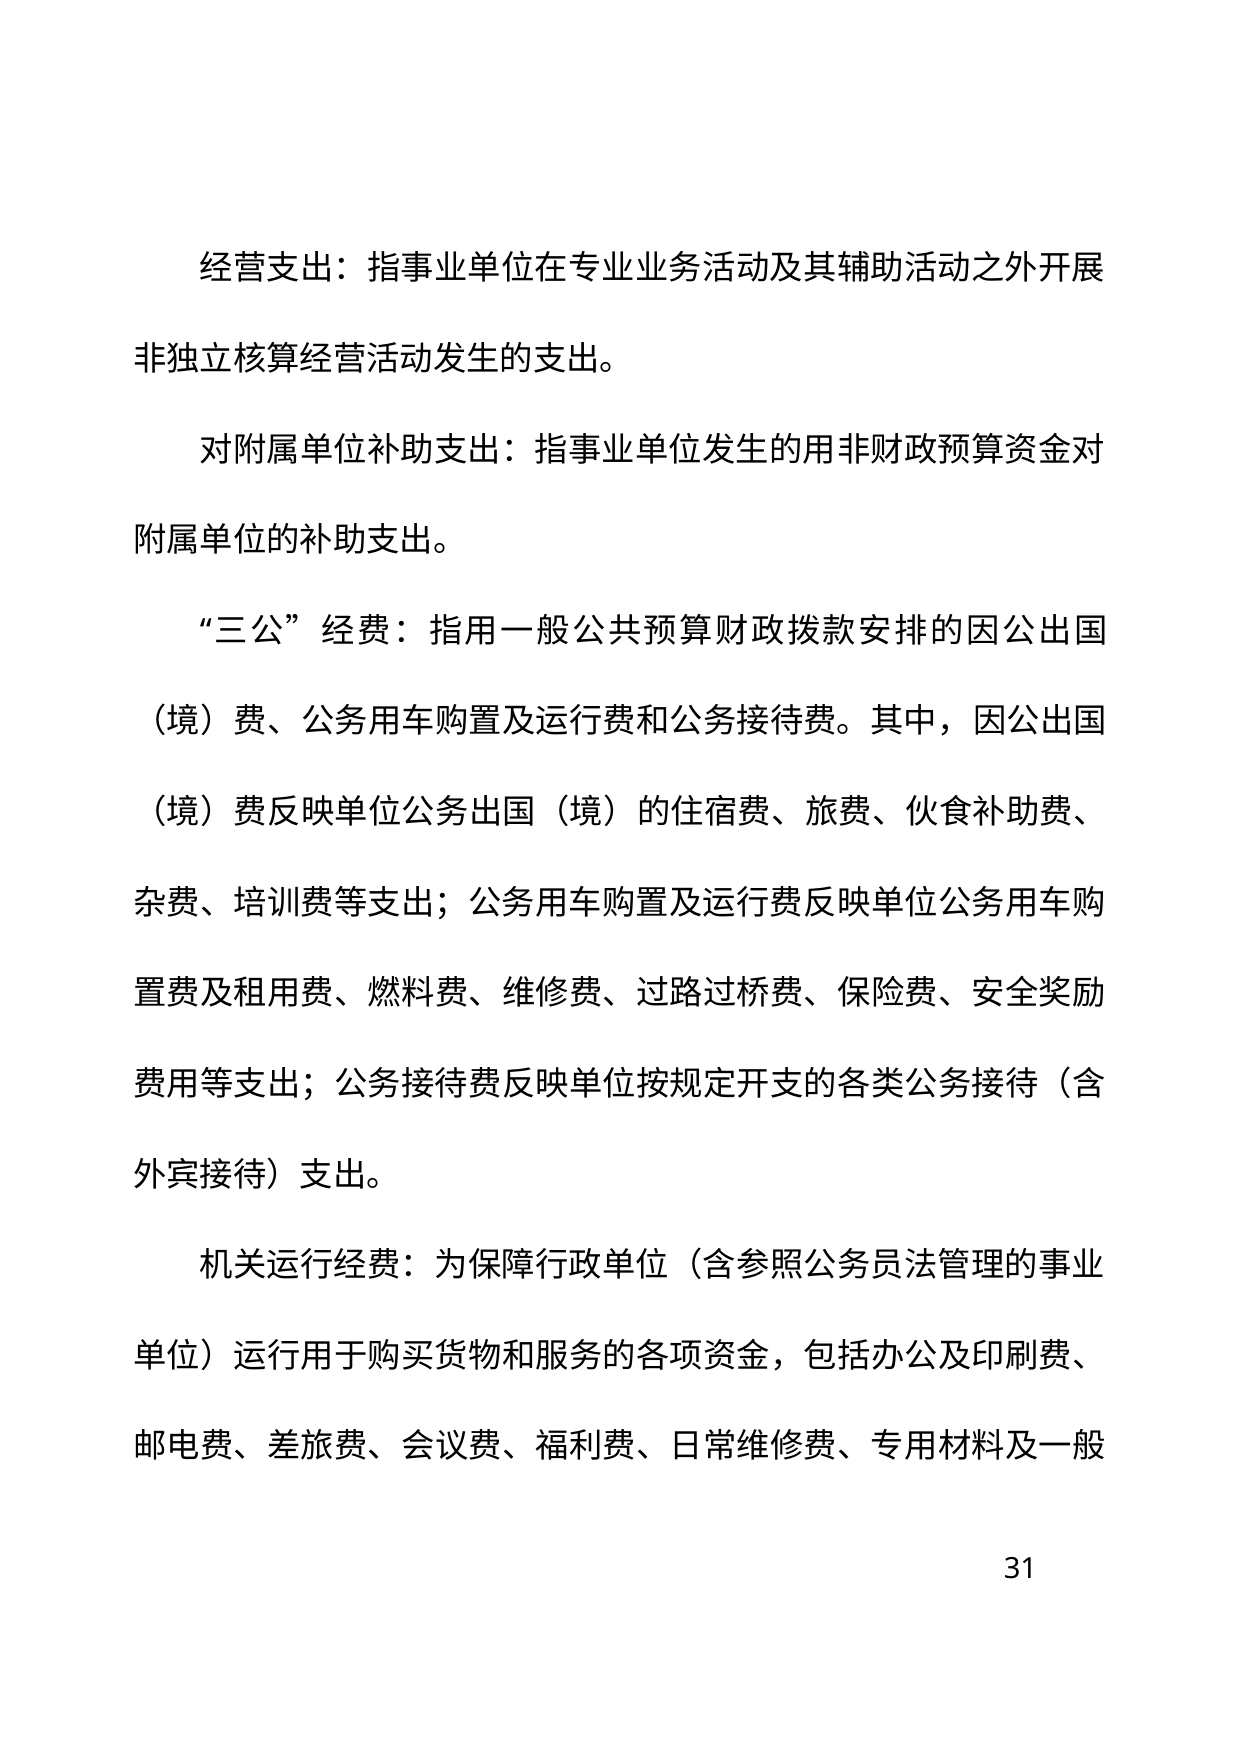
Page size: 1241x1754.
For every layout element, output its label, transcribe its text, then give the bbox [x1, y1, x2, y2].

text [133, 1217, 1107, 1489]
text 经营支出：指事业单位在专业业务活动及其辅助活动之外开展非独立核算经营活动发生的支出。 [133, 220, 1107, 401]
text 对附属单位补助支出：指事业单位发生的用非财政预算资金对附属单位的补助支出。 [133, 401, 1107, 582]
text “三公”经费：指用一般公共预算财政拨款安排的因公出国（境）费、公务用车购置及运行费和公务接待费。其中，因公出国（境）费反映单位公务出国（境）的住宿费、旅费、伙食补助费、杂费、培训费等支出；公务用车购置及运行费反映单位公务用车购置费及租用费、燃料费、维修费、过路过桥费、保险费、安全奖励费用等支出；公务接待费反映单位按规定开支的各类公务接待（含外宾接待）支出。 [133, 582, 1107, 1217]
